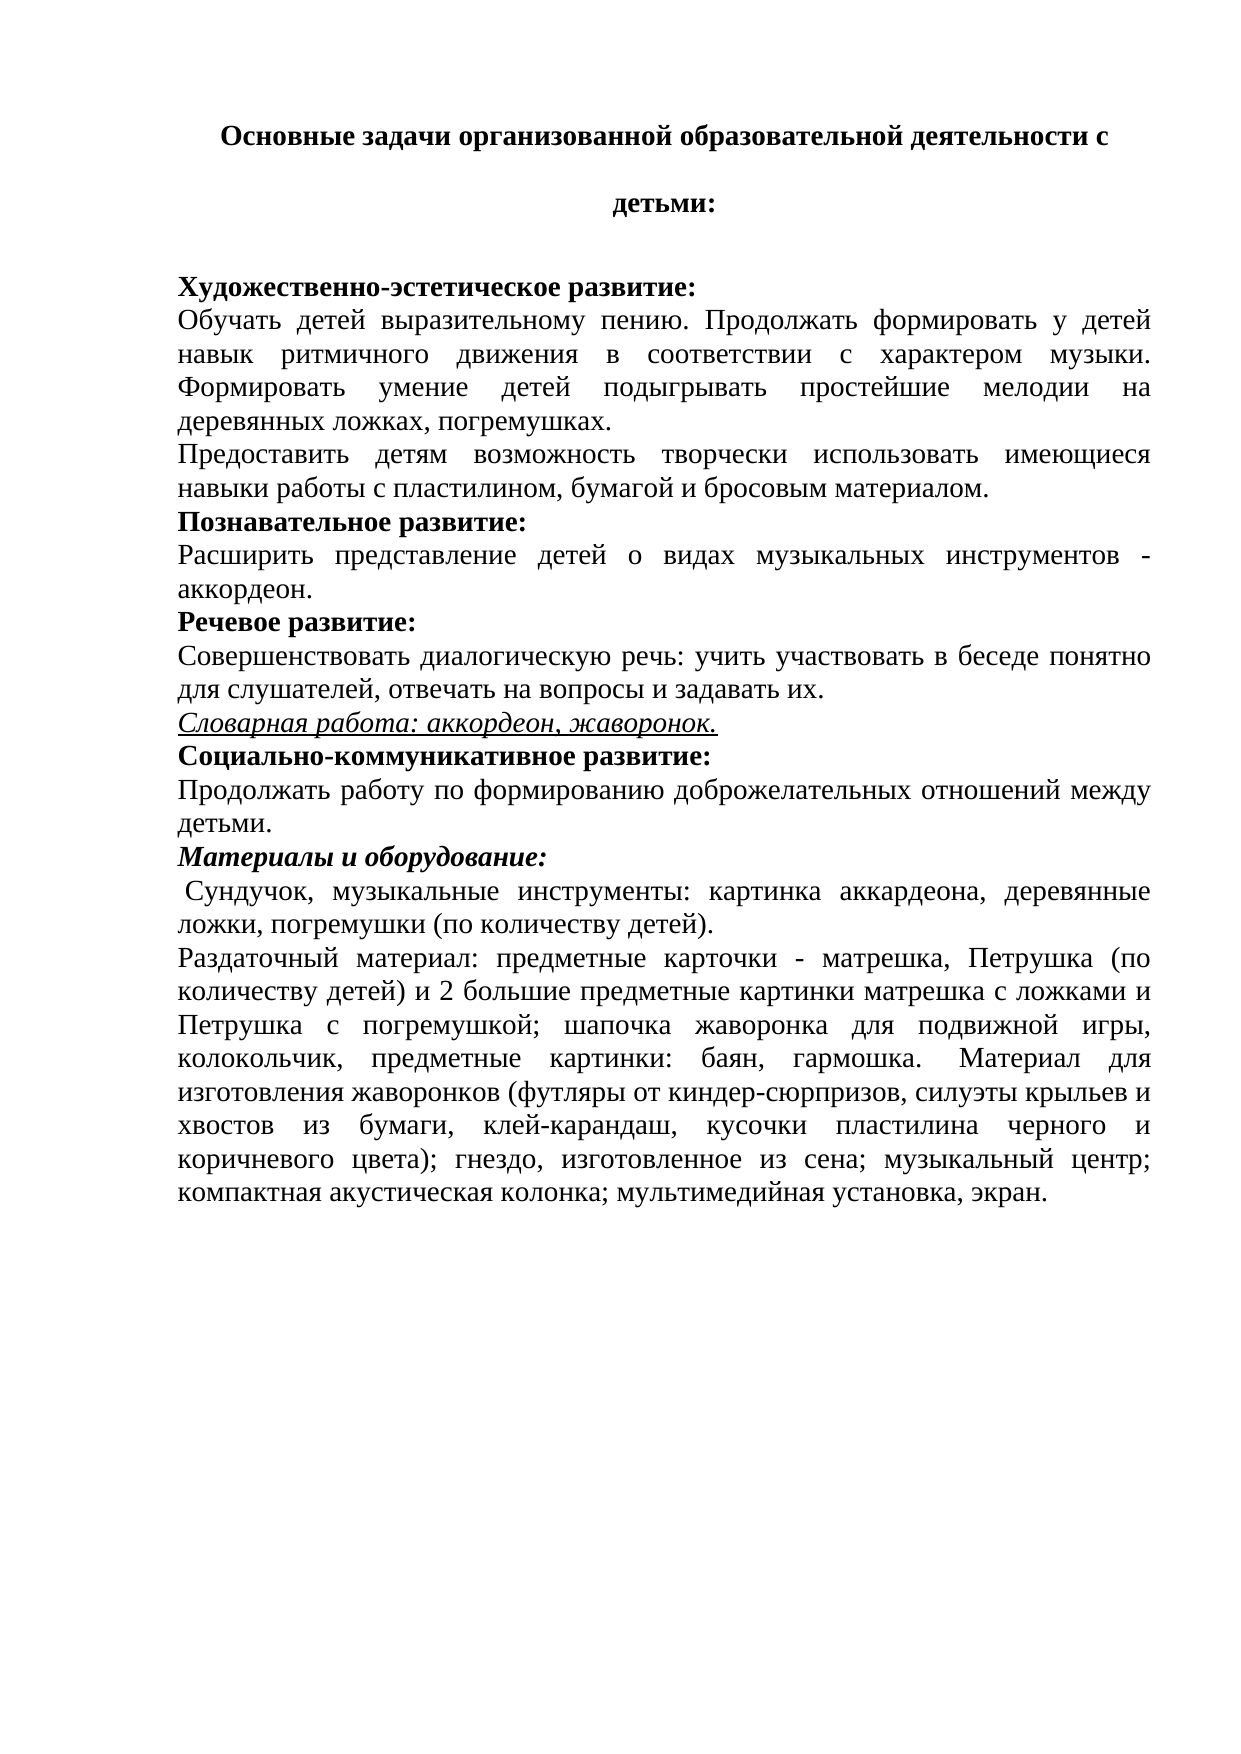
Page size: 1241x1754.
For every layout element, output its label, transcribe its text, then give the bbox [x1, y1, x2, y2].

text Совершенствовать диалогическую речь: учить участвовать в беседе понятно для слушателей, отвечать на вопросы и задавать их. [177, 638, 1152, 705]
text Социально-коммуникативное развитие: [177, 738, 1152, 772]
text Художественно-эстетическое развитие: [177, 269, 1152, 302]
text Расширить представление детей о видах музыкальных инструментов - аккордеон. [177, 537, 1152, 604]
text Предоставить детям возможность творчески использовать имеющиеся навыки работы с пластилином, бумагой и бросовым материалом. [177, 437, 1152, 504]
text Материалы и оборудование: [177, 839, 1152, 873]
text Основные задачи организованной образовательной деятельности с детьми: [177, 118, 1152, 219]
text Познавательное развитие: [177, 504, 1152, 537]
text Речевое развитие: [177, 604, 1152, 638]
text Словарная работа: аккордеон, жаворонок. [177, 705, 1152, 738]
text Сундучок, музыкальные инструменты: картинка аккардеона, деревянные ложки, погремушки (по количеству детей). [177, 873, 1152, 940]
text Раздаточный материал: предметные карточки - матрешка, Петрушка (по количеству детей) и 2 большие предметные картинки матрешка с ложками и Петрушка с погремушкой; шапочка жаворонка для подвижной игры, колокольчик, предметные картинки: баян, гармошка. Материал для изготовления жаворонков (футляры от киндер-сюрпризов, силуэты крыльев и хвостов из бумаги, клей-карандаш, кусочки пластилина черного и коричневого цвета); гнездо, изготовленное из сена; музыкальный центр; компактная акустическая колонка; мультимедийная установка, экран. [177, 940, 1152, 1208]
text Продолжать работу по формированию доброжелательных отношений между детьми. [177, 772, 1152, 839]
text Обучать детей выразительному пению. Продолжать формировать у детей навык ритмичного движения в соответствии с характером музыки. Формировать умение детей подыгрывать простейшие мелодии на деревянных ложках, погремушках. [177, 302, 1152, 437]
